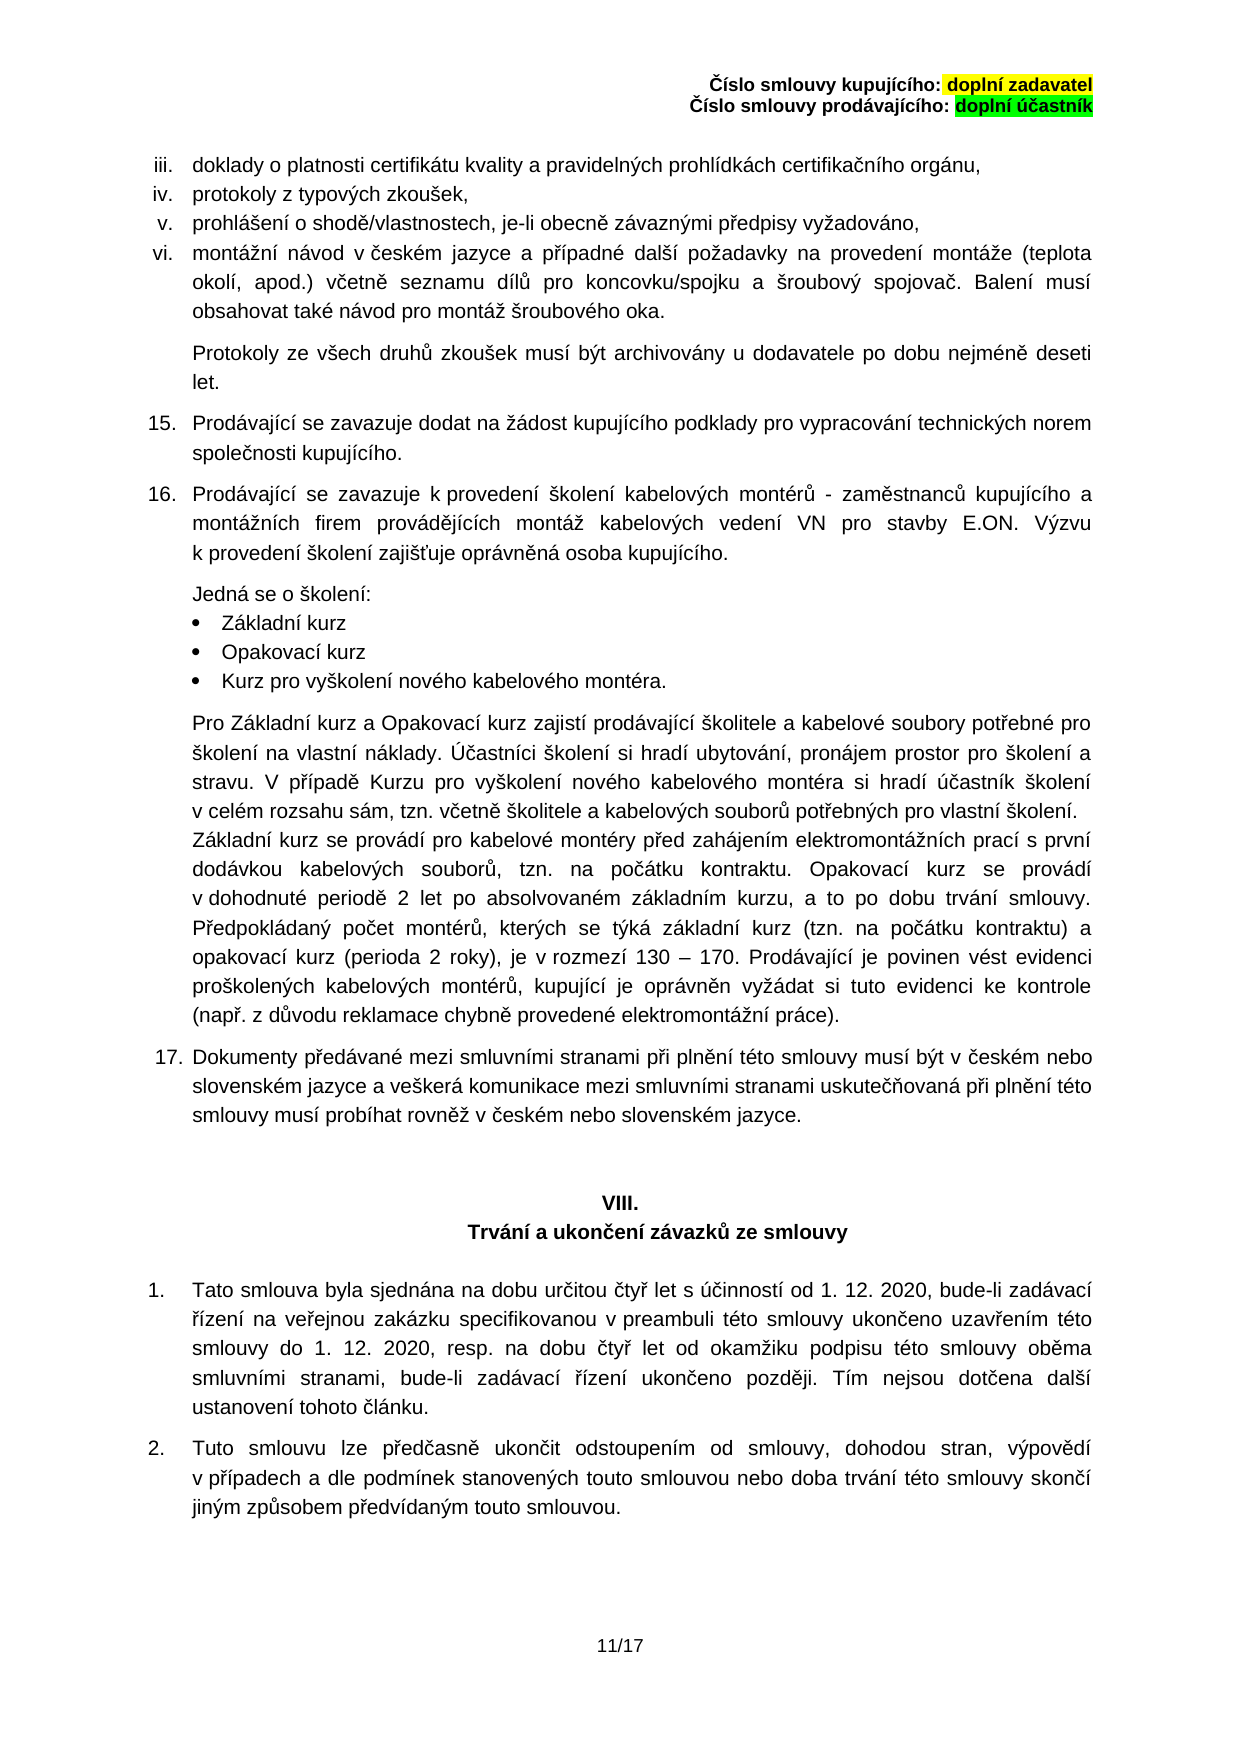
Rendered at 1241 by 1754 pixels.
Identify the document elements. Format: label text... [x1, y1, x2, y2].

list protokoly z typových zkoušek, [173, 177, 1093, 206]
list prohlášení o shodě/vlastnostech, je-li obecně závaznými předpisy vyžadováno, [173, 206, 1093, 235]
list Tuto smlouvu lze předčasně ukončit odstoupením od smlouvy, dohodou stran, výpovědí v případech a dle podmínek stanovených touto smlouvou nebo doba trvání této smlouvy skončí jiným způsobem předvídaným touto smlouvou. [148, 1431, 1093, 1518]
list Základní kurz [192, 606, 1093, 635]
list Prodávající se zavazuje k provedení školení kabelových montérů - zaměstnanců kupujícího a montážních firem provádějících montáž kabelových vedení VN pro stavby E.ON. Výzvu k provedení školení zajišťuje oprávněná osoba kupujícího. [148, 477, 1093, 564]
text Pro Základní kurz a Opakovací kurz zajistí prodávající školitele a kabelové soubory potřebné pro školení na vlastní náklady. Účastníci školení si hradí ubytování, pronájem prostor pro školení a stravu. V případě Kurzu pro vyškolení nového kabelového montéra si hradí účastník školení v celém rozsahu sám, tzn. včetně školitele a kabelových souborů potřebných pro vlastní školení. [192, 706, 1093, 823]
text Protokoly ze všech druhů zkoušek musí být archivovány u dodavatele po dobu nejméně deseti let. [192, 335, 1093, 393]
list Dokumenty předávané mezi smluvními stranami při plnění této smlouvy musí být v českém nebo slovenském jazyce a veškerá komunikace mezi smluvními stranami uskutečňovaná při plnění této smlouvy musí probíhat rovněž v českém nebo slovenském jazyce. [154, 1039, 1093, 1127]
list montážní návod v českém jazyce a případné další požadavky na provedení montáže (teplota okolí, apod.) včetně seznamu dílů pro koncovku/spojku a šroubový spojovač. Balení musí obsahovat také návod pro montáž šroubového oka. [173, 235, 1093, 323]
list doklady o platnosti certifikátu kvality a pravidelných prohlídkách certifikačního orgánu, [173, 148, 1093, 177]
list Trvání a ukončení závazků ze smlouvy [223, 1214, 1093, 1243]
text Jedná se o školení: [192, 577, 1093, 606]
list Opakovací kurz [192, 635, 1093, 664]
list Tato smlouva byla sjednána na dobu určitou čtyř let s účinností od 1. 12. 2020, bude-li zadávací řízení na veřejnou zakázku specifikovanou v preambuli této smlouvy ukončeno uzavřením této smlouvy do 1. 12. 2020, resp. na dobu čtyř let od okamžiku podpisu této smlouvy oběma smluvními stranami, bude-li zadávací řízení ukončeno později. Tím nejsou dotčena další ustanovení tohoto článku. [148, 1273, 1093, 1418]
list Kurz pro vyškolení nového kabelového montéra. [192, 664, 1093, 693]
text Základní kurz se provádí pro kabelové montéry před zahájením elektromontážních prací s první dodávkou kabelových souborů, tzn. na počátku kontraktu. Opakovací kurz se provádí v dohodnuté periodě 2 let po absolvovaném základním kurzu, a to po dobu trvání smlouvy. Předpokládaný počet montérů, kterých se týká základní kurz (tzn. na počátku kontraktu) a opakovací kurz (perioda 2 roky), je v rozmezí 130 – 170. Prodávající je povinen vést evidenci proškolených kabelových montérů, kupující je oprávněn vyžádat si tuto evidenci ke kontrole (např. z důvodu reklamace chybně provedené elektromontážní práce). [192, 823, 1093, 1027]
text VIII. [148, 1185, 1093, 1214]
list Prodávající se zavazuje dodat na žádost kupujícího podklady pro vypracování technických norem společnosti kupujícího. [148, 406, 1093, 464]
